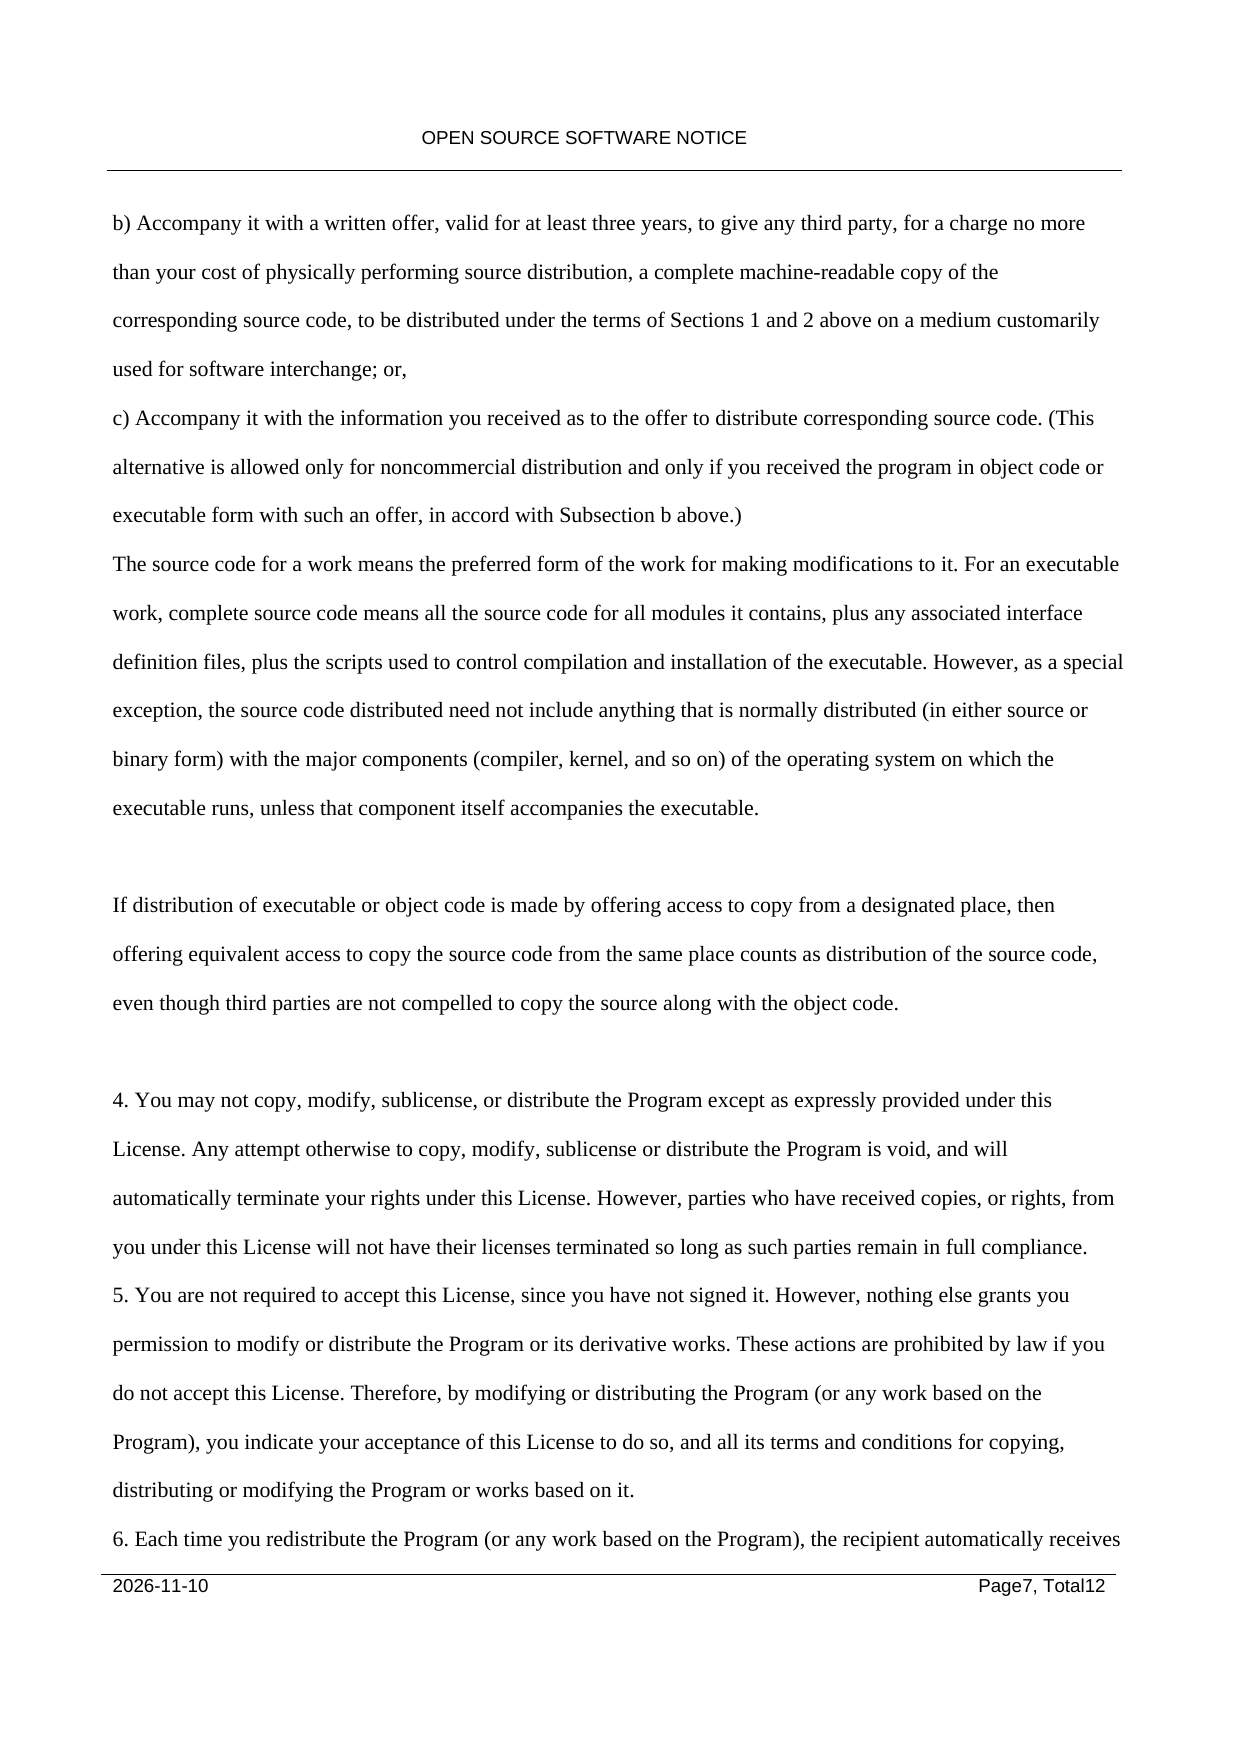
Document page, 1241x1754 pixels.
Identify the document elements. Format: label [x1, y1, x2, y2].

text [112, 206, 1128, 1555]
